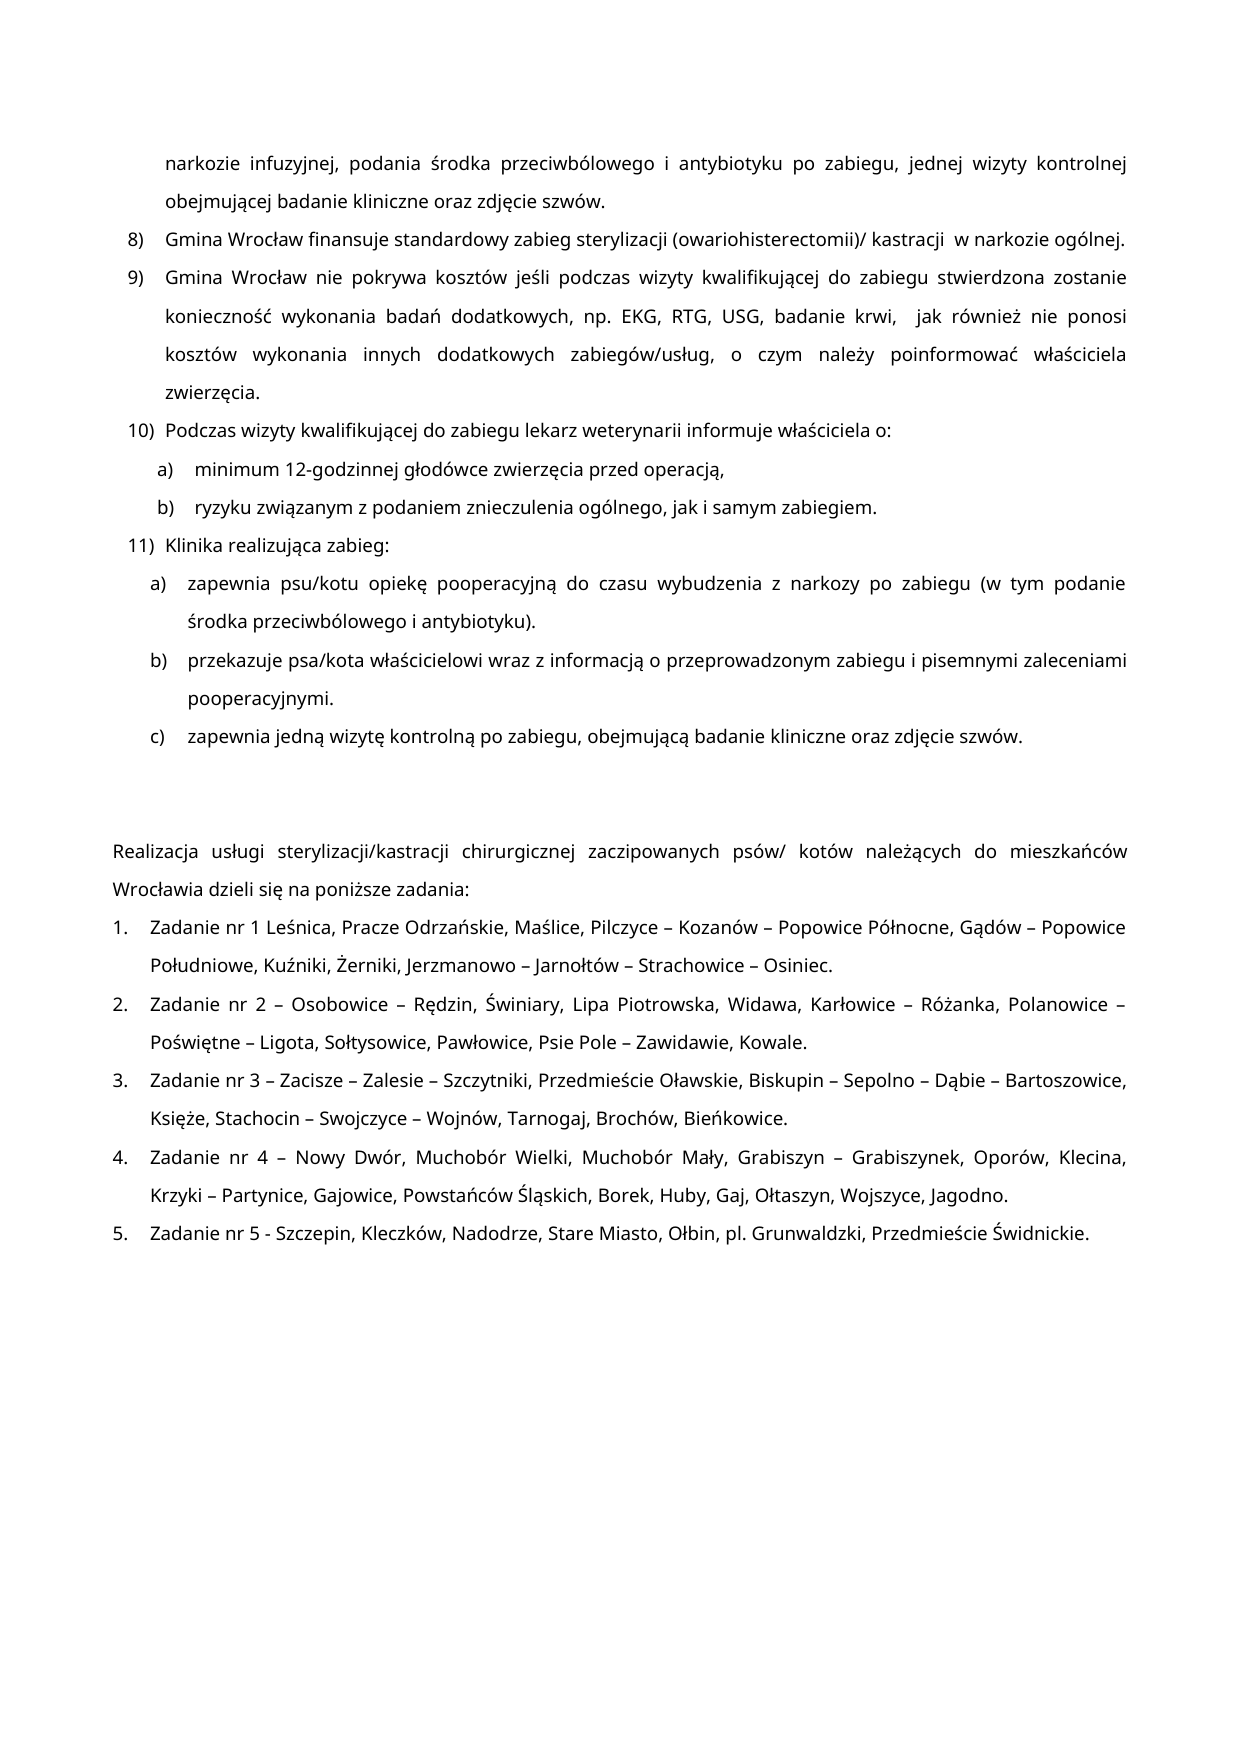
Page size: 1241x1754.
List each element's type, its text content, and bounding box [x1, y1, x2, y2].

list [127, 150, 1128, 214]
list Zadanie nr 1 Leśnica, Pracze Odrzańskie, Maślice, Pilczyce – Kozanów – Popowice Północne, Gądów – Popowice Południowe, Kuźniki, Żerniki, Jerzmanowo – Jarnołtów – Strachowice – Osiniec. [112, 914, 1128, 978]
list przekazuje psa/kota właścicielowi wraz z informacją o przeprowadzonym zabiegu i pisemnymi zaleceniami pooperacyjnymi. [150, 647, 1128, 711]
list zapewnia jedną wizytę kontrolną po zabiegu, obejmującą badanie kliniczne oraz zdjęcie szwów. [150, 723, 1128, 749]
list Gmina Wrocław nie pokrywa kosztów jeśli podczas wizyty kwalifikującej do zabiegu stwierdzona zostanie konieczność wykonania badań dodatkowych, np. EKG, RTG, USG, badanie krwi, jak również nie ponosi kosztów wykonania innych dodatkowych zabiegów/usług, o czym należy poinformować właściciela zwierzęcia. [127, 265, 1128, 405]
list Zadanie nr 3 – Zacisze – Zalesie – Szczytniki, Przedmieście Oławskie, Biskupin – Sepolno – Dąbie – Bartoszowice, Księże, Stachocin – Swojczyce – Wojnów, Tarnogaj, Brochów, Bieńkowice. [112, 1067, 1128, 1131]
list Podczas wizyty kwalifikującej do zabiegu lekarz weterynarii informuje właściciela o: [127, 418, 1128, 443]
list ryzyku związanym z podaniem znieczulenia ogólnego, jak i samym zabiegiem. [157, 494, 1128, 519]
list Gmina Wrocław finansuje standardowy zabieg sterylizacji (owariohisterectomii)/ kastracji w narkozie ogólnej. [127, 226, 1128, 252]
text Realizacja usługi sterylizacji/kastracji chirurgicznej zaczipowanych psów/ kotów należących do mieszkańców Wrocławia dzieli się na poniższe zadania: [112, 838, 1128, 902]
list minimum 12-godzinnej głodówce zwierzęcia przed operacją, [157, 456, 1128, 481]
list zapewnia psu/kotu opiekę pooperacyjną do czasu wybudzenia z narkozy po zabiegu (w tym podanie środka przeciwbólowego i antybiotyku). [150, 571, 1128, 634]
list Zadanie nr 2 – Osobowice – Rędzin, Świniary, Lipa Piotrowska, Widawa, Karłowice – Różanka, Polanowice – Poświętne – Ligota, Sołtysowice, Pawłowice, Psie Pole – Zawidawie, Kowale. [112, 991, 1128, 1055]
list Klinika realizująca zabieg: [127, 532, 1128, 558]
list Zadanie nr 5 - Szczepin, Kleczków, Nadodrze, Stare Miasto, Ołbin, pl. Grunwaldzki, Przedmieście Świdnickie. [112, 1220, 1128, 1246]
list Zadanie nr 4 – Nowy Dwór, Muchobór Wielki, Muchobór Mały, Grabiszyn – Grabiszynek, Oporów, Klecina, Krzyki – Partynice, Gajowice, Powstańców Śląskich, Borek, Huby, Gaj, Ołtaszyn, Wojszyce, Jagodno. [112, 1144, 1128, 1208]
